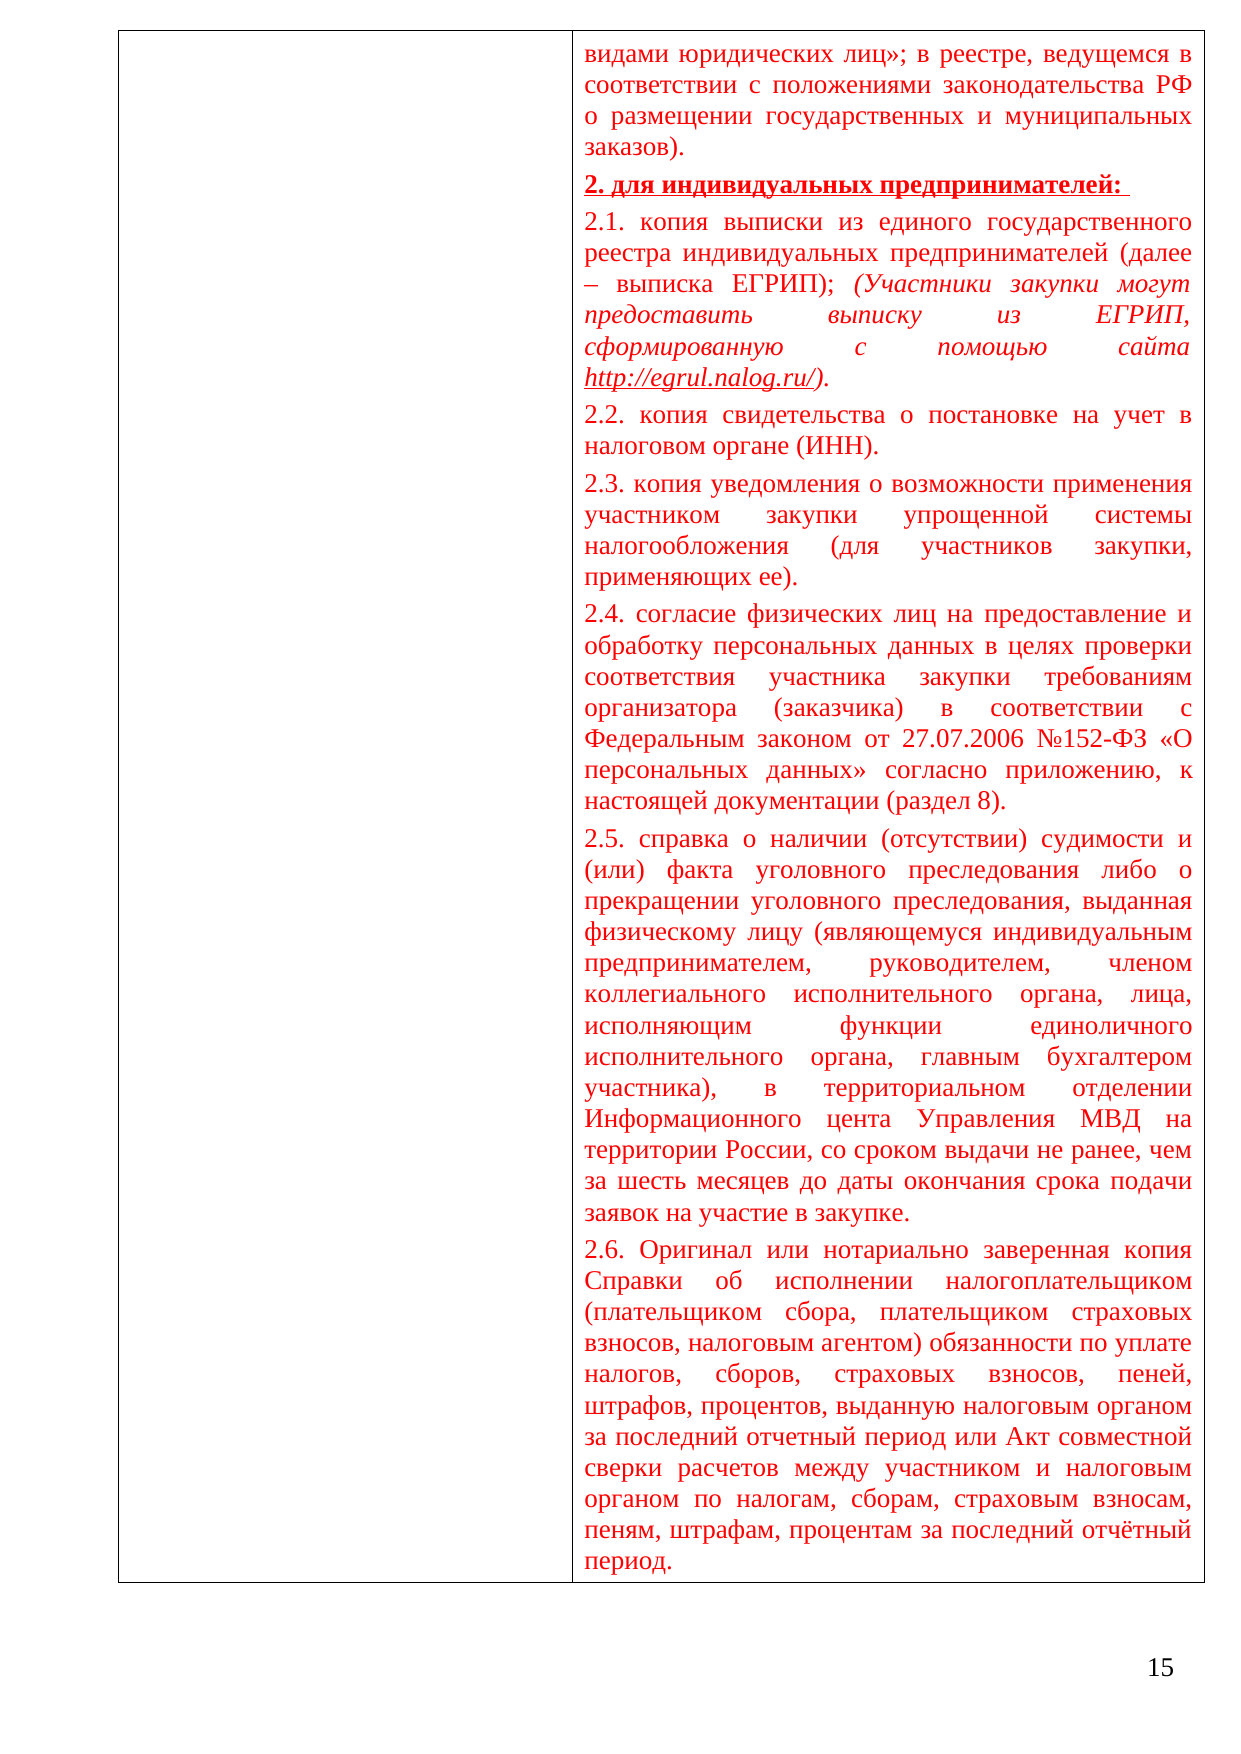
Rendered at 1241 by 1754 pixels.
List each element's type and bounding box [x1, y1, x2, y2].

table_cell [119, 31, 572, 1582]
table_cell [573, 31, 1204, 1582]
